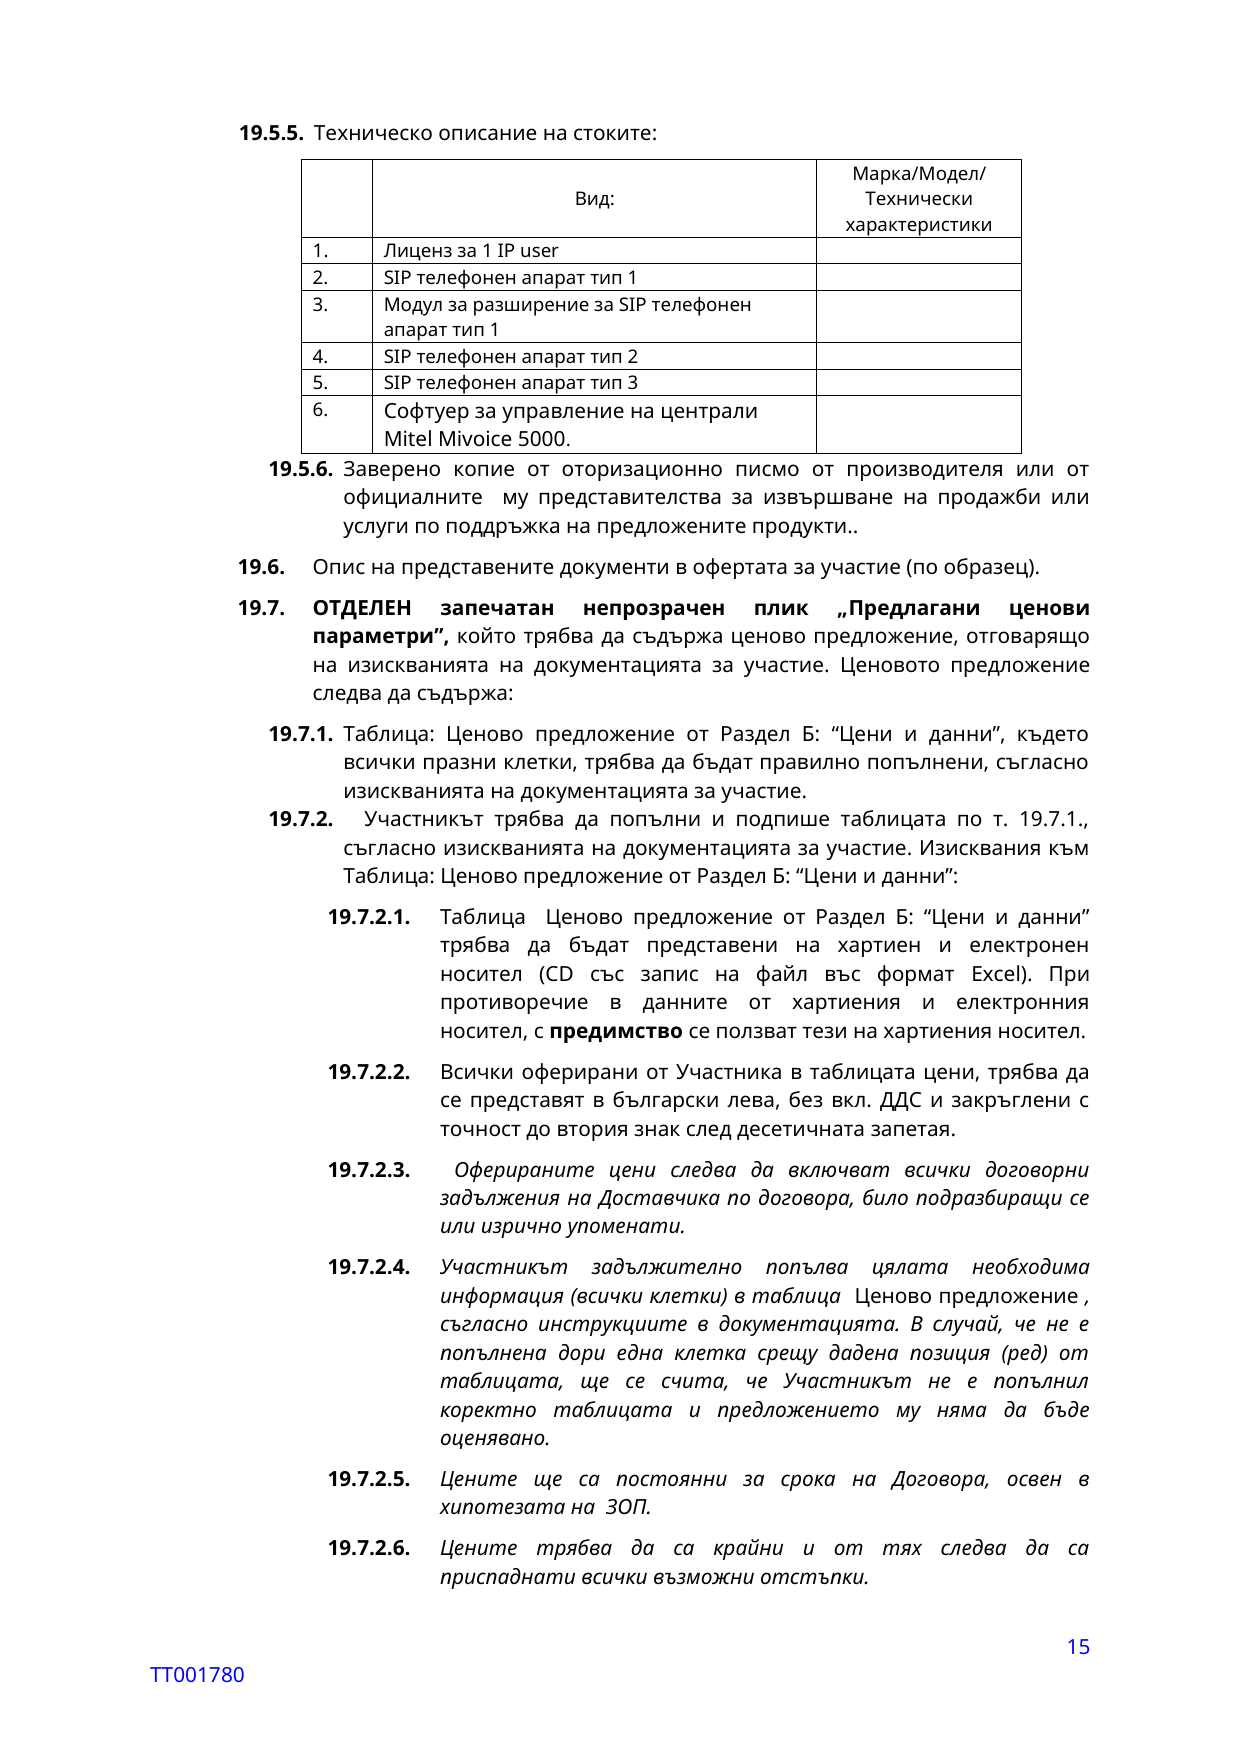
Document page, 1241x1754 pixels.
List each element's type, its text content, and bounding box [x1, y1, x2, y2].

table_cell Софтуер за управление на централи Mitel Mivoice 5000. [373, 396, 816, 453]
table_cell [817, 264, 1021, 290]
table_cell 4. [302, 343, 372, 368]
list Оферираните цени следва да включват всички договорни задължения на Доставчика по договора, било подразбиращи се или изрично упоменати. [327, 1155, 1090, 1240]
list Таблица: Ценово предложение от Раздел Б: “Цени и данни”, където всички празни клетки, трябва да бъдат правилно попълнени, съгласно изискванията на документацията за участие. [268, 719, 1090, 804]
list Опис на представените документи в офертата за участие (по образец). [237, 552, 1090, 580]
table_cell 2. [302, 264, 372, 290]
list Цените ще са постоянни за срока на Договора, освен в хипотезата на ЗОП. [327, 1464, 1090, 1521]
table_header [302, 160, 372, 237]
table_cell 5. [302, 370, 372, 395]
list Таблица Ценово предложение от Раздел Б: “Цени и данни” трябва да бъдат представени на хартиен и електронен носител (CD със запис на файл въс формат Excel). При противоречие в данните от хартиения и електронния носител, с предимство се ползват тези на хартиения носител. [327, 902, 1090, 1044]
table_cell Модул за разширение за SIP телефонен апарат тип 1 [373, 291, 816, 342]
table_cell SIP телефонен апарат тип 2 [373, 343, 816, 368]
table_cell Лиценз за 1 IP user [373, 238, 816, 263]
list Всички оферирани от Участника в таблицата цени, трябва да се представят в български лева, без вкл. ДДС и закръглени с точност до втория знак след десетичната запетая. [327, 1057, 1090, 1142]
table_cell [817, 291, 1021, 342]
table_cell [817, 370, 1021, 395]
list Заверено копие от оторизационно писмо от производителя или от официалните му представителства за извършване на продажби или услуги по поддръжка на предложените продукти.. [268, 454, 1090, 539]
table_cell SIP телефонен апарат тип 1 [373, 264, 816, 290]
list Участникът задължително попълва цялата необходима информация (всички клетки) в таблица Ценово предложение , съгласно инструкциите в документацията. В случай, че не е попълнена дори една клетка срещу дадена позиция (ред) от таблицата, ще се счита, че Участникът не е попълнил коректно таблицата и предложението му няма да бъде оценявано. [327, 1252, 1090, 1452]
table_cell 3. [302, 291, 372, 342]
table_cell [817, 396, 1021, 453]
table_cell [817, 238, 1021, 263]
list Цените трябва да са крайни и от тях следва да са приспаднати всички възможни отстъпки. [327, 1533, 1090, 1590]
table_cell 1. [302, 238, 372, 263]
table_header Вид: [373, 160, 816, 237]
table_cell 6. [302, 396, 372, 453]
table_cell SIP телефонен апарат тип 3 [373, 370, 816, 395]
list Участникът трябва да попълни и подпише таблицата по т. 19.7.1., съгласно изискванията на документацията за участие. Изисквания към Таблица: Ценово предложение от Раздел Б: “Цени и данни”: [268, 804, 1090, 890]
table_header Марка/Модел/Технически характеристики [817, 160, 1021, 237]
list Техническо описание на стоките: [239, 118, 1090, 147]
list ОТДЕЛЕН запечатан непрозрачен плик „Предлагани ценови параметри”, който трябва да съдържа ценово предложение, отговарящо на изискванията на документацията за участие. Ценовото предложение следва да съдържа: [237, 593, 1090, 707]
table_cell [817, 343, 1021, 368]
